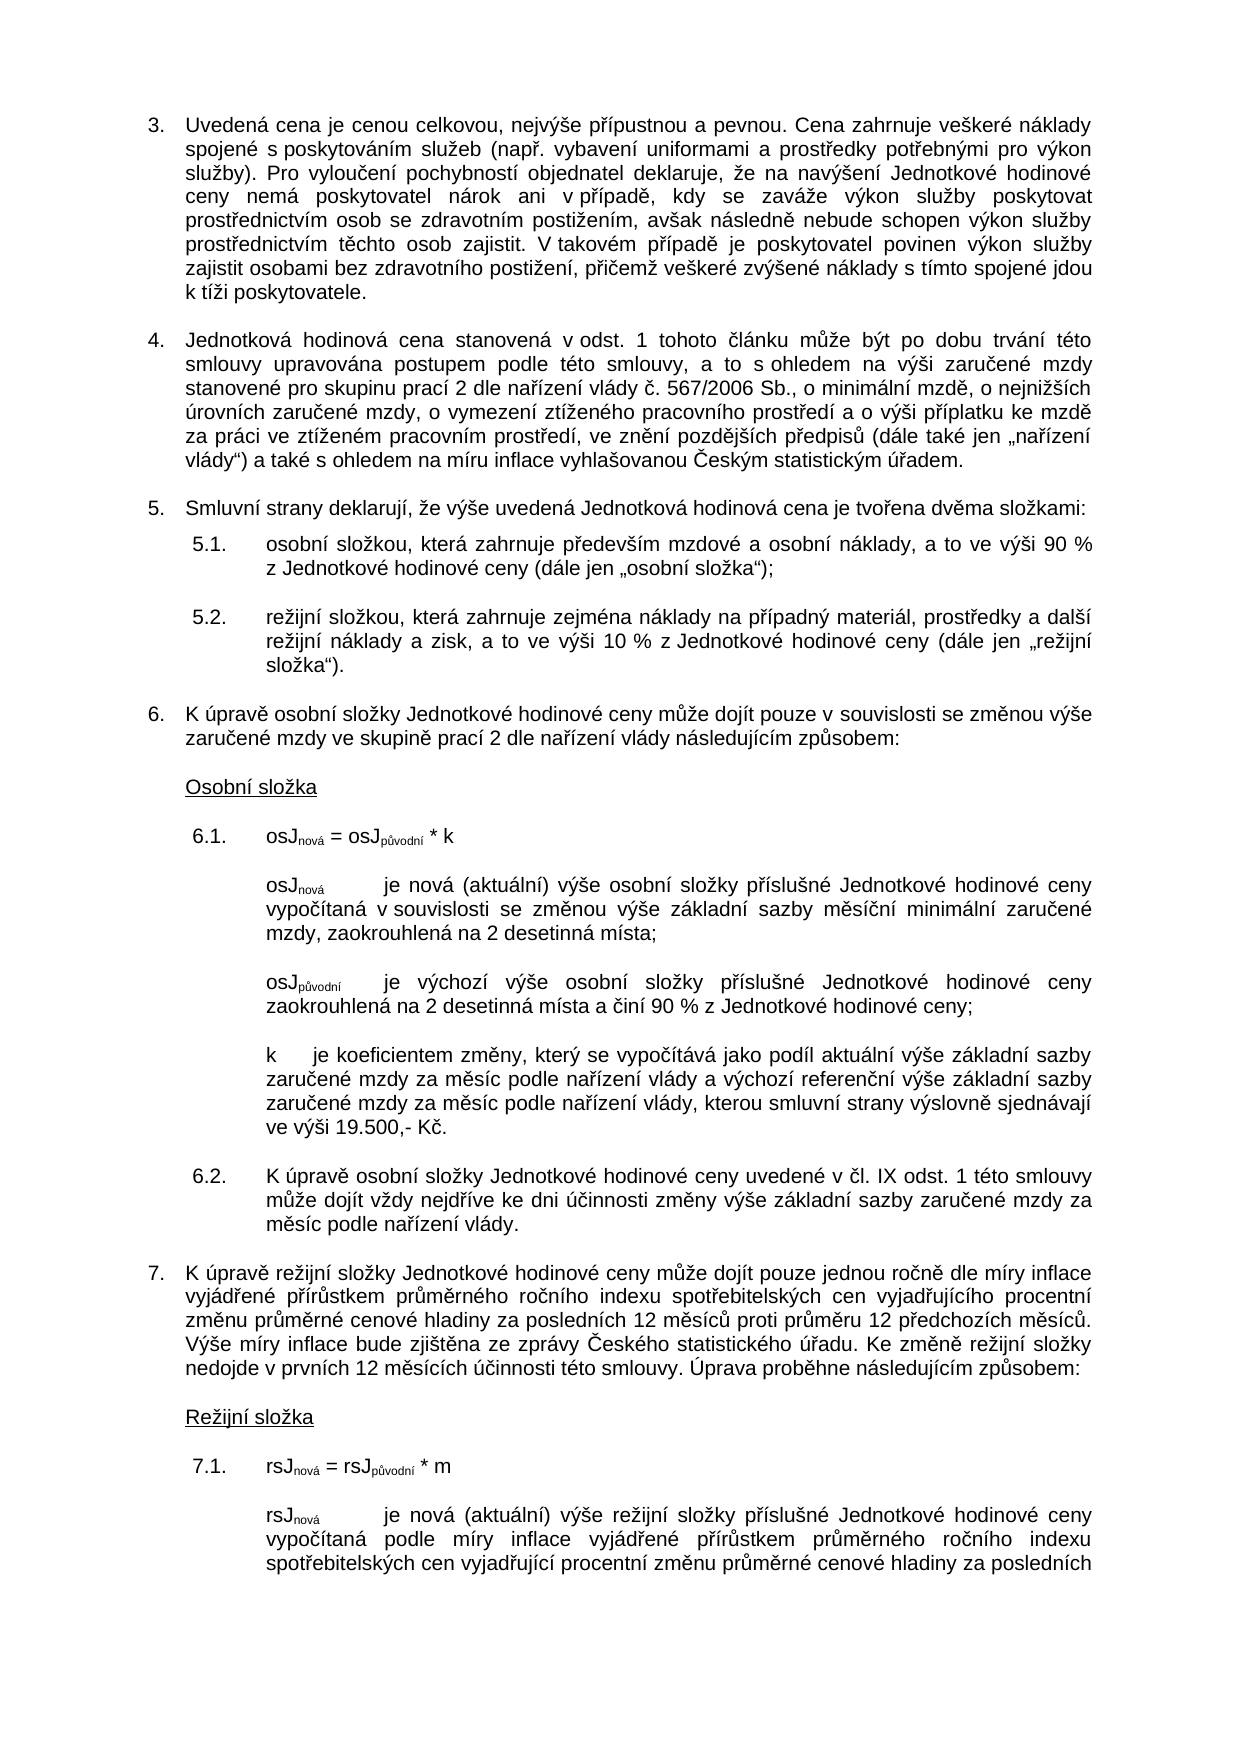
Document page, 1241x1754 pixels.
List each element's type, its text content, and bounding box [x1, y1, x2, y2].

list rsJnová = rsJpůvodní * m [192, 1454, 1093, 1478]
list K úpravě režijní složky Jednotkové hodinové ceny může dojít pouze jednou ročně dle míry inflace vyjádřené přírůstkem průměrného ročního indexu spotřebitelských cen vyjadřujícího procentní změnu průměrné cenové hladiny za posledních 12 měsíců proti průměru 12 předchozích měsíců. Výše míry inflace bude zjištěna ze zprávy Českého statistického úřadu. Ke změně režijní složky nedojde v prvních 12 měsících účinnosti této smlouvy. Úprava proběhne následujícím způsobem: [148, 1260, 1093, 1380]
text osJpůvodní je výchozí výše osobní složky příslušné Jednotkové hodinové ceny zaokrouhlená na 2 desetinná místa a činí 90 % z Jednotkové hodinové ceny; [266, 970, 1093, 1018]
list Uvedená cena je cenou celkovou, nejvýše přípustnou a pevnou. Cena zahrnuje veškeré náklady spojené s poskytováním služeb (např. vybavení uniformami a prostředky potřebnými pro výkon služby). Pro vyloučení pochybností objednatel deklaruje, že na navýšení Jednotkové hodinové ceny nemá poskytovatel nárok ani v případě, kdy se zaváže výkon služby poskytovat prostřednictvím osob se zdravotním postižením, avšak následně nebude schopen výkon služby prostřednictvím těchto osob zajistit. V takovém případě je poskytovatel povinen výkon služby zajistit osobami bez zdravotního postižení, přičemž veškeré zvýšené náklady s tímto spojené jdou k tíži poskytovatele. [148, 112, 1093, 304]
text Režijní složka [185, 1405, 1093, 1429]
list Smluvní strany deklarují, že výše uvedená Jednotková hodinová cena je tvořena dvěma složkami: [148, 496, 1093, 520]
text osJnová je nová (aktuální) výše osobní složky příslušné Jednotkové hodinové ceny vypočítaná v souvislosti se změnou výše základní sazby měsíční minimální zaručené mzdy, zaokrouhlená na 2 desetinná místa; [266, 873, 1093, 945]
list osobní složkou, která zahrnuje především mzdové a osobní náklady, a to ve výši 90 % z Jednotkové hodinové ceny (dále jen „osobní složka“); [192, 532, 1093, 580]
text k je koeficientem změny, který se vypočítává jako podíl aktuální výše základní sazby zaručené mzdy za měsíc podle nařízení vlády a výchozí referenční výše základní sazby zaručené mzdy za měsíc podle nařízení vlády, kterou smluvní strany výslovně sjednávají ve výši 19.500,- Kč. [266, 1043, 1093, 1138]
list K úpravě osobní složky Jednotkové hodinové ceny uvedené v čl. IX odst. 1 této smlouvy může dojít vždy nejdříve ke dni účinnosti změny výše základní sazby zaručené mzdy za měsíc podle nařízení vlády. [192, 1163, 1093, 1235]
list Jednotková hodinová cena stanovená v odst. 1 tohoto článku může být po dobu trvání této smlouvy upravována postupem podle této smlouvy, a to s ohledem na výši zaručené mzdy stanovené pro skupinu prací 2 dle nařízení vlády č. 567/2006 Sb., o minimální mzdě, o nejnižších úrovních zaručené mzdy, o vymezení ztíženého pracovního prostředí a o výši příplatku ke mzdě za práci ve ztíženém pracovním prostředí, ve znění pozdějších předpisů (dále také jen „nařízení vlády“) a také s ohledem na míru inflace vyhlašovanou Českým statistickým úřadem. [148, 328, 1093, 472]
list K úpravě osobní složky Jednotkové hodinové ceny může dojít pouze v souvislosti se změnou výše zaručené mzdy ve skupině prací 2 dle nařízení vlády následujícím způsobem: [148, 702, 1093, 750]
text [266, 1503, 1093, 1575]
list režijní složkou, která zahrnuje zejména náklady na případný materiál, prostředky a další režijní náklady a zisk, a to ve výši 10 % z Jednotkové hodinové ceny (dále jen „režijní složka“). [192, 605, 1093, 677]
list osJnová = osJpůvodní * k [192, 824, 1093, 848]
text Osobní složka [185, 775, 1093, 799]
